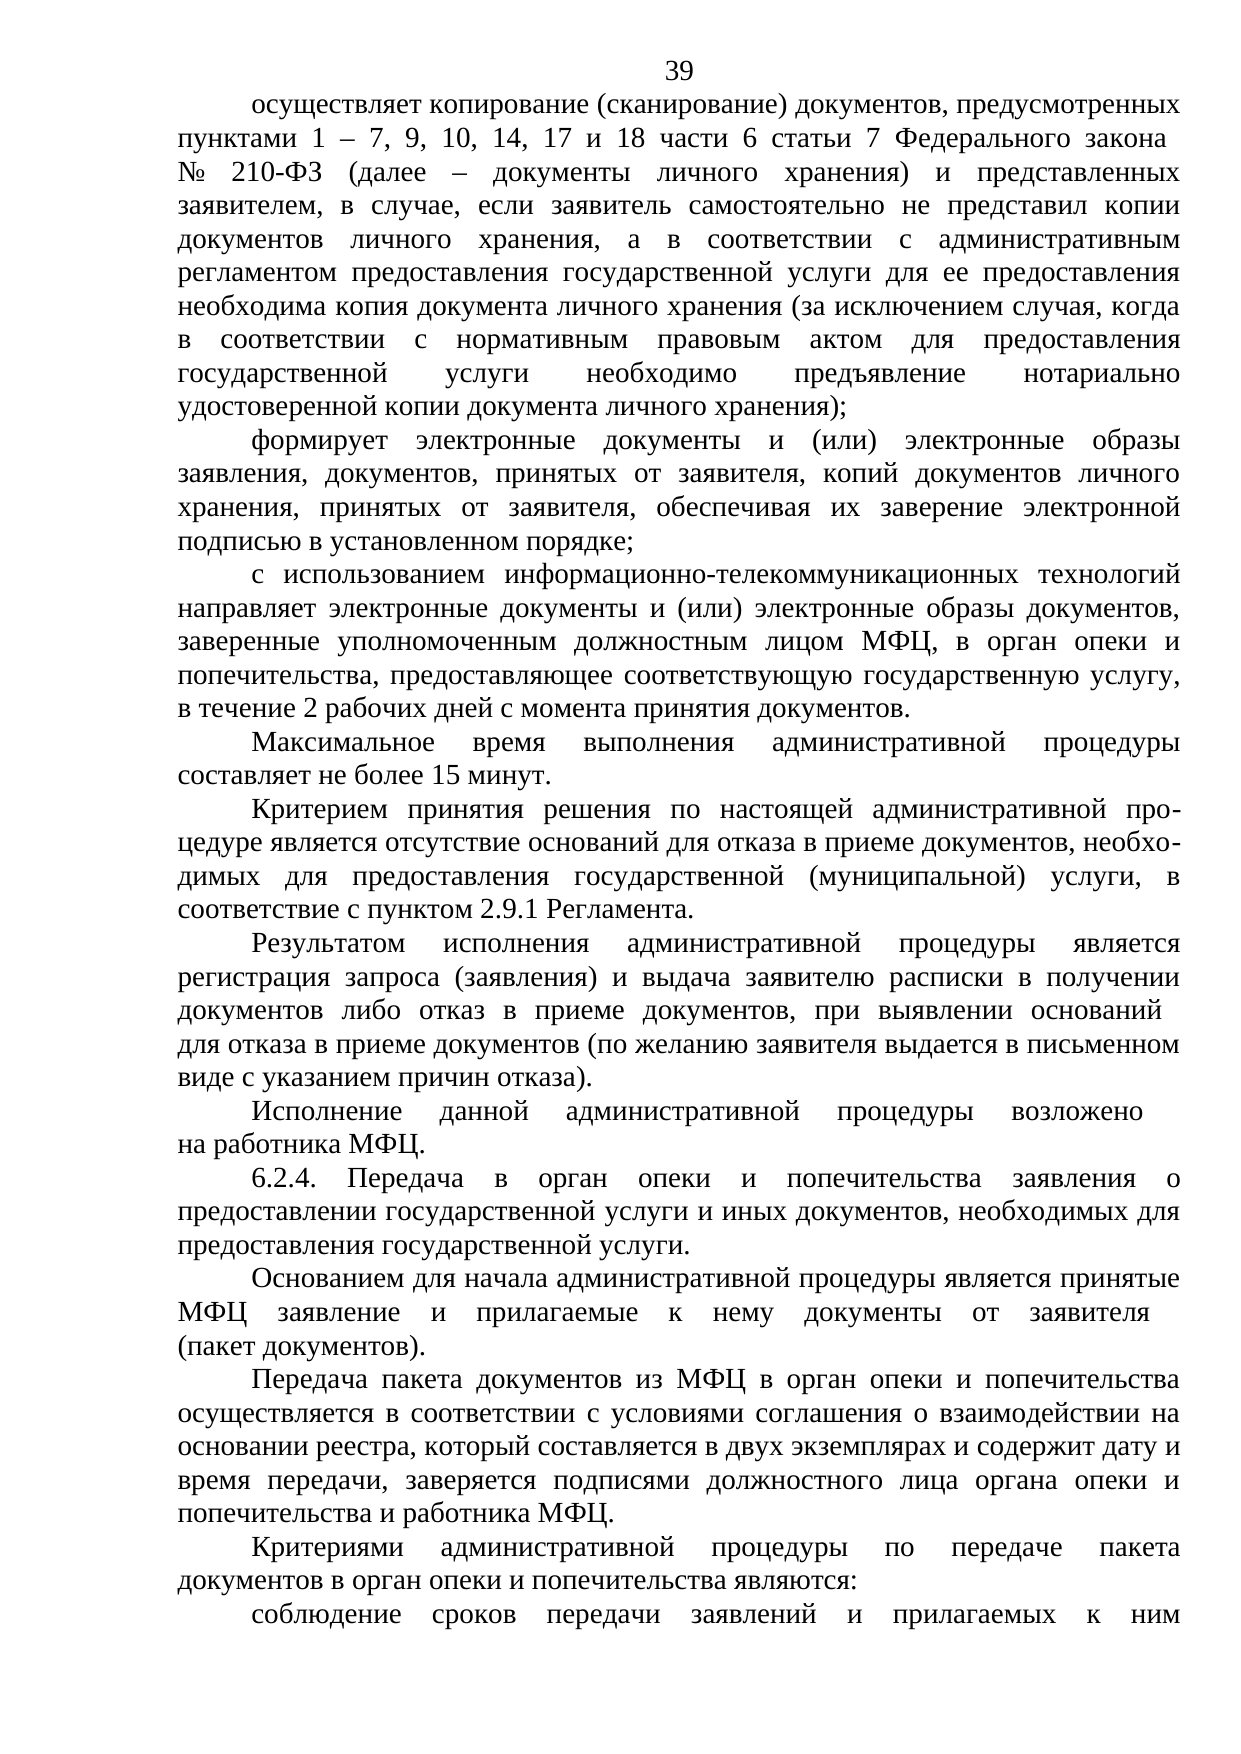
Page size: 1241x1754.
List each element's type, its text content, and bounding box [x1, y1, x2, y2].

text 6.2.4. Передача в орган опеки и попечительства заявления о предоставлении государственной услуги и иных документов, необходимых для предоставления государственной услуги. [177, 1160, 1181, 1261]
text Максимальное время выполнения административной процедуры составляет не более 15 минут. [177, 724, 1181, 791]
text Критерием принятия решения по настоящей административной процедуре является отсутствие оснований для отказа в приеме документов, необходимых для предоставления государственной (муниципальной) услуги, в соответствие c пунктом 2.9.1 Регламента. [177, 791, 1181, 925]
text Результатом исполнения административной процедуры является регистрация запроса (заявления) и выдача заявителю расписки в получении документов либо отказ в приеме документов, при выявлении оснований для отказа в приеме документов (по желанию заявителя выдается в письменном виде с указанием причин отказа). [177, 925, 1181, 1093]
text Критериями административной процедуры по передаче пакета документов в орган опеки и попечительства являются: [177, 1529, 1181, 1596]
text формирует электронные документы и (или) электронные образы заявления, документов, принятых от заявителя, копий документов личного хранения, принятых от заявителя, обеспечивая их заверение электронной подписью в установленном порядке; [177, 422, 1181, 556]
text с использованием информационно-телекоммуникационных технологий направляет электронные документы и (или) электронные образы документов, заверенные уполномоченным должностным лицом МФЦ, в орган опеки и попечительства, предоставляющее соответствующую государственную услугу, в течение 2 рабочих дней с момента принятия документов. [177, 556, 1181, 724]
text Основанием для начала административной процедуры является принятые МФЦ заявление и прилагаемые к нему документы от заявителя (пакет документов). [177, 1261, 1181, 1361]
text Исполнение данной административной процедуры возложено на работника МФЦ. [177, 1093, 1181, 1160]
text Передача пакета документов из МФЦ в орган опеки и попечительства осуществляется в соответствии с условиями соглашения о взаимодействии на основании реестра, который составляется в двух экземплярах и содержит дату и время передачи, заверяется подписями должностного лица органа опеки и попечительства и работника МФЦ. [177, 1361, 1181, 1529]
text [177, 1596, 1181, 1629]
text осуществляет копирование (сканирование) документов, предусмотренных пунктами 1 – 7, 9, 10, 14, 17 и 18 части 6 статьи 7 Федерального закона № 210-ФЗ (далее – документы личного хранения) и представленных заявителем, в случае, если заявитель самостоятельно не представил копии документов личного хранения, а в соответствии с административным регламентом предоставления государственной услуги для ее предоставления необходима копия документа личного хранения (за исключением случая, когда в соответствии с нормативным правовым актом для предоставления государственной услуги необходимо предъявление нотариально удостоверенной копии документа личного хранения); [177, 87, 1181, 422]
